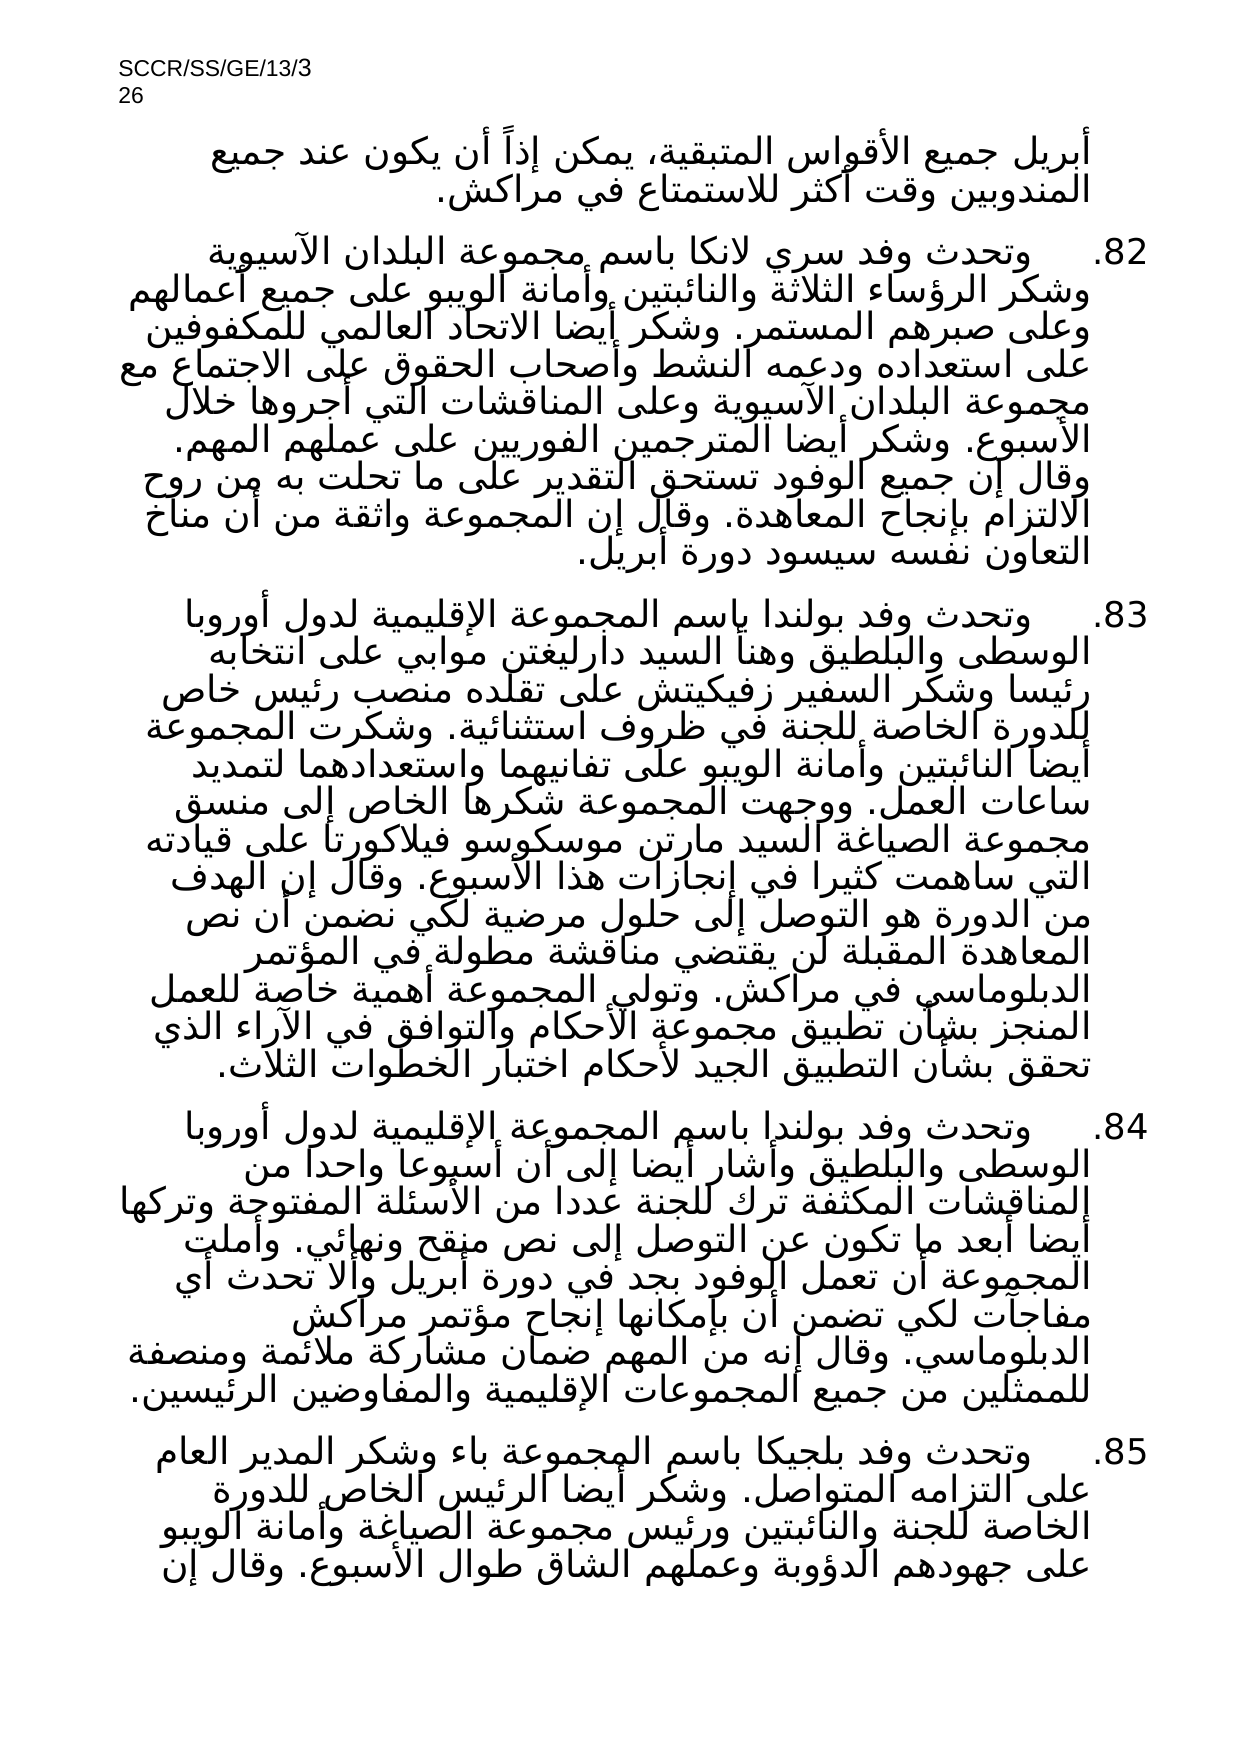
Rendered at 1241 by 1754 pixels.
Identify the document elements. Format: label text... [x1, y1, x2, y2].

list وتحدث وفد بولندا باسم المجموعة الإقليمية لدول أوروبا الوسطى والبلطيق وهنأ السيد دارليغتن موابي على انتخابه رئيسا وشكر السفير زفيكيتش على تقلده منصب رئيس خاص للدورة الخاصة للجنة في ظروف استثنائية. وشكرت المجموعة أيضا النائبتين وأمانة الويبو على تفانيهما واستعدادهما لتمديد ساعات العمل. ووجهت المجموعة شكرها الخاص إلى منسق مجموعة الصياغة السيد مارتن موسكوسو فيلاكورتا على قيادته التي ساهمت كثيرا في إنجازات هذا الأسبوع. وقال إن الهدف من الدورة هو التوصل إلى حلول مرضية لكي نضمن أن نص المعاهدة المقبلة لن يقتضي مناقشة مطولة في المؤتمر الدبلوماسي في مراكش. وتولي المجموعة أهمية خاصة للعمل المنجز بشأن تطبيق مجموعة الأحكام والتوافق في الآراء الذي تحقق بشأن التطبيق الجيد لأحكام اختبار الخطوات الثلاث. [118, 597, 1092, 1084]
list وتحدث وفد سري لانكا باسم مجموعة البلدان الآسيوية وشكر الرؤساء الثلاثة والنائبتين وأمانة الويبو على جميع أعمالهم وعلى صبرهم المستمر. وشكر أيضا الاتحاد العالمي للمكفوفين على استعداده ودعمه النشط وأصحاب الحقوق على الاجتماع مع مجموعة البلدان الآسيوية وعلى المناقشات التي أجروها خلال الأسبوع. وشكر أيضا المترجمين الفوريين على عملهم المهم. وقال إن جميع الوفود تستحق التقدير على ما تحلت به من روح الالتزام بإنجاح المعاهدة. وقال إن المجموعة واثقة من أن مناخ التعاون نفسه سيسود دورة أبريل. [118, 234, 1092, 572]
list وتحدث وفد بولندا باسم المجموعة الإقليمية لدول أوروبا الوسطى والبلطيق وأشار أيضا إلى أن أسبوعا واحدا من المناقشات المكثفة ترك للجنة عددا من الأسئلة المفتوحة وتركها أيضا أبعد ما تكون عن التوصل إلى نص منقح ونهائي. وأملت المجموعة أن تعمل الوفود بجد في دورة أبريل وألا تحدث أي مفاجآت لكي تضمن أن بإمكانها إنجاح مؤتمر مراكش الدبلوماسي. وقال إنه من المهم ضمان مشاركة ملائمة ومنصفة للممثلين من جميع المجموعات الإقليمية والمفاوضين الرئيسين. [118, 1109, 1092, 1409]
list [118, 134, 1092, 209]
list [118, 1434, 1092, 1584]
